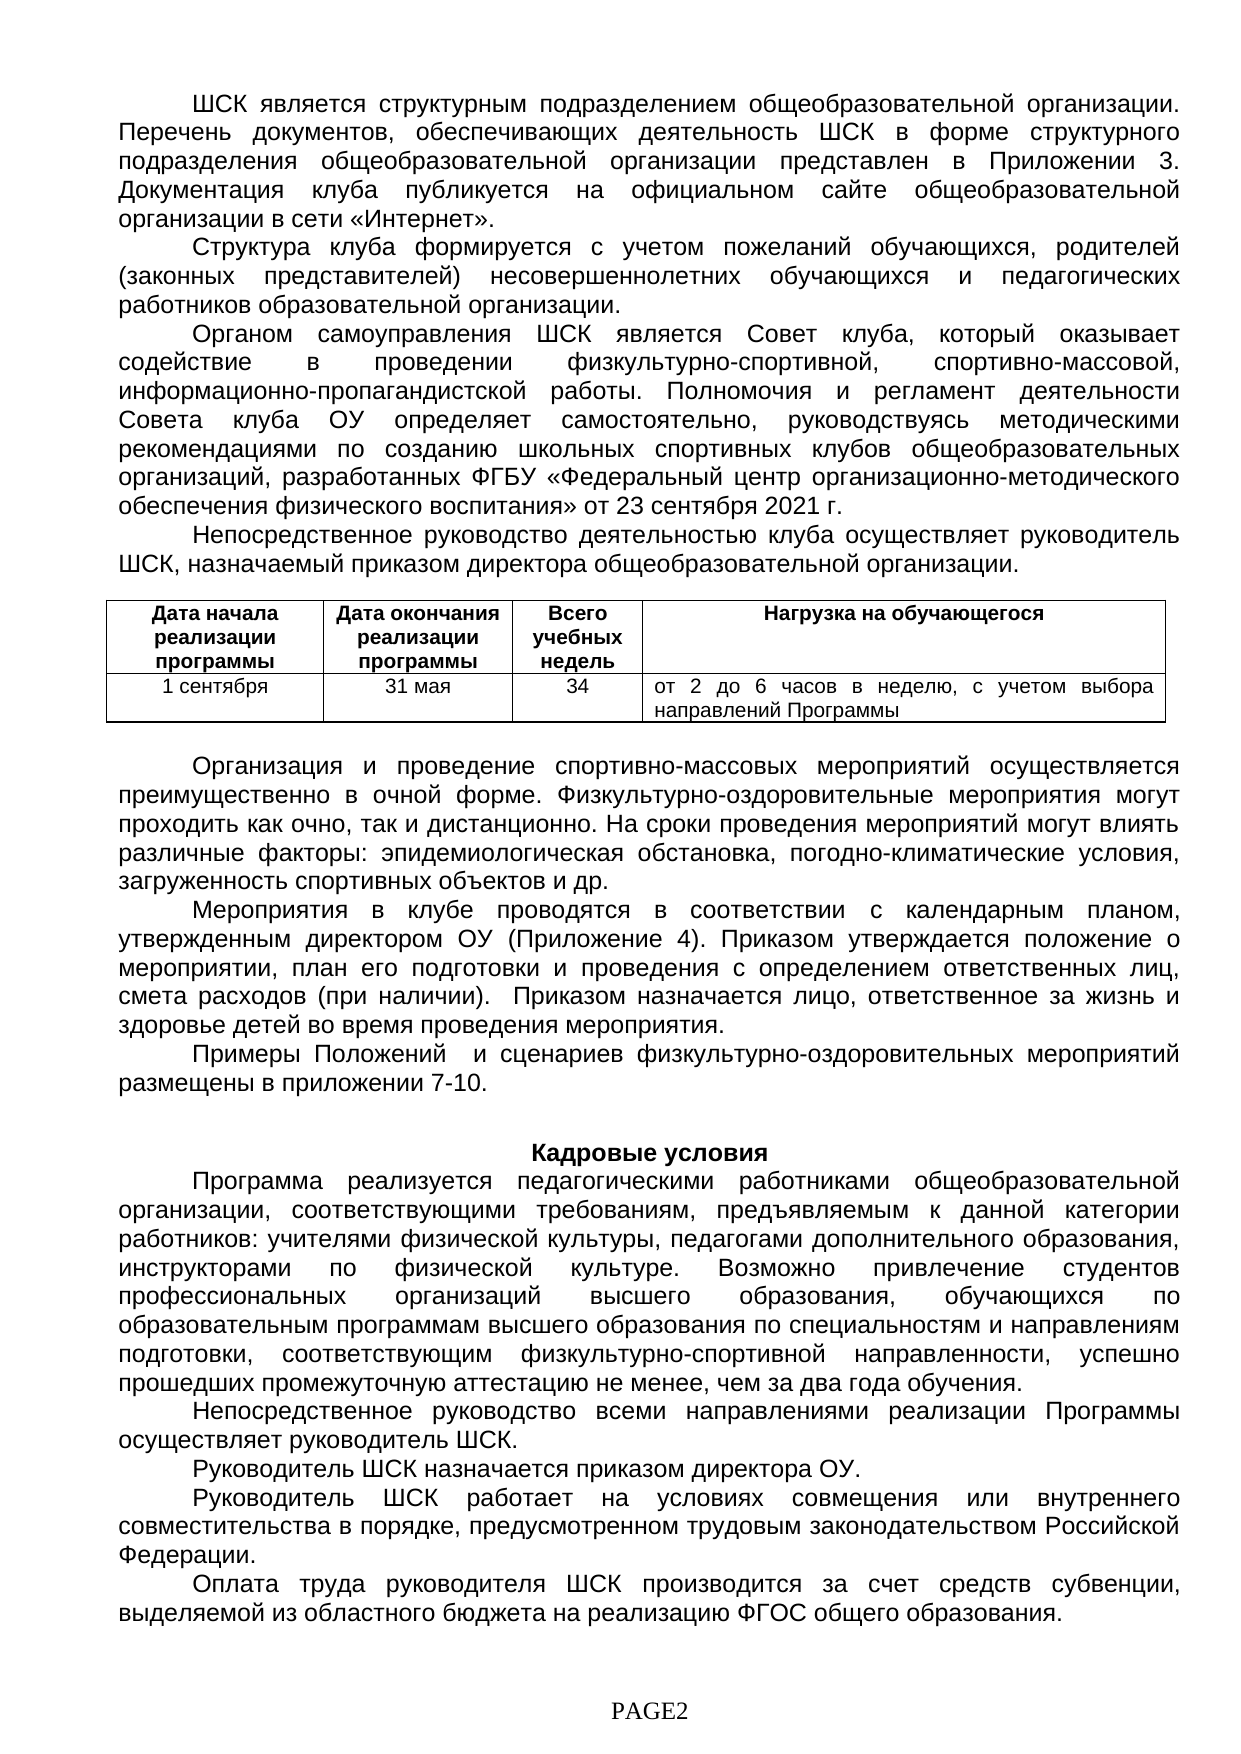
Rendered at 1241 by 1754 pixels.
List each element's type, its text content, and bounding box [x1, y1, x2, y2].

table_cell 31 мая [324, 530, 512, 578]
text Руководитель ШСК работает на условиях совмещения или внутреннего совместительства в порядке, предусмотренном трудовым законодательством Российской Федерации. [118, 1339, 1181, 1425]
text При расчете количества ставок руководителей ШСК следует руководствоваться следующими рекомендациями: [118, 1482, 1181, 1540]
text Непосредственное руководство деятельностью клуба осуществляет руководитель ШСК, назначаемый приказом директора общеобразовательной организации. [118, 376, 1181, 434]
table_header Нагрузка на обучающегося [643, 457, 1165, 529]
text Органом самоуправления ШСК является Совет клуба, который оказывает содействие в проведении физкультурно-спортивной, спортивно-массовой, информационно-пропагандистской работы. Полномочия и регламент деятельности Совета клуба ОУ определяет самостоятельно, руководствуясь методическими рекомендациями по созданию школьных спортивных клубов общеобразовательных организаций, разработанных ФГБУ «Федеральный центр организационно-методического обеспечения физического воспитания» от 23 сентября 2021 г. [118, 175, 1181, 376]
text Мероприятия в клубе проводятся в соответствии с календарным планом, утвержденным директором ОУ (Приложение 4). Приказом утверждается положение о мероприятии, план его подготовки и проведения с определением ответственных лиц, смета расходов (при наличии). Приказом назначается лицо, ответственное за жизнь и здоровье детей во время проведения мероприятия. [118, 751, 1181, 895]
text Кадровые условия [118, 994, 1181, 1022]
table_header Дата начала реализации программы [107, 457, 323, 529]
table_cell от 2 до 6 часов в неделю, с учетом выбора направлений Программы [643, 530, 1165, 578]
table_header Дата окончания реализации программы [324, 457, 512, 529]
text Оплата труда руководителя ШСК производится за счет средств субвенции, выделяемой из областного бюджета на реализацию ФГОС общего образования. [118, 1425, 1181, 1482]
table_cell 34 [513, 530, 642, 578]
table_header Всего учебных недель [513, 457, 642, 529]
text Примеры Положений и сценариев физкультурно-оздоровительных мероприятий размещены в приложении 7-10. [118, 895, 1181, 952]
text - в общеобразовательных организациях, находящихся в сельской местности: 0,25 ставки - на 9-15 классов, 0,5 ставки - на 15-20 классов, 0,75 ставки - на 20-22 класса, 1 ставка - на более чем 22 класса; [118, 1540, 1181, 1626]
text Руководитель ШСК назначается приказом директора ОУ. [118, 1310, 1181, 1339]
text Непосредственное руководство всеми направлениями реализации Программы осуществляет руководитель ШСК. [118, 1252, 1181, 1310]
table_cell 1 сентября [107, 530, 323, 578]
text Программа реализуется педагогическими работниками общеобразовательной организации, соответствующими требованиям, предъявляемым к данной категории работников: учителями физической культуры, педагогами дополнительного образования, инструкторами по физической культуре. Возможно привлечение студентов профессиональных организаций высшего образования, обучающихся по образовательным программам высшего образования по специальностям и направлениям подготовки, соответствующим физкультурно-спортивной направленности, успешно прошедших промежуточную аттестацию не менее, чем за два года обучения. [118, 1022, 1181, 1252]
text Структура клуба формируется с учетом пожеланий обучающихся, родителей (законных представителей) несовершеннолетних обучающихся и педагогических работников образовательной организации. [118, 89, 1181, 175]
text Организация и проведение спортивно-массовых мероприятий осуществляется преимущественно в очной форме. Физкультурно-оздоровительные мероприятия могут проходить как очно, так и дистанционно. На сроки проведения мероприятий могут влиять различные факторы: эпидемиологическая обстановка, погодно-климатические условия, загруженность спортивных объектов и др. [118, 607, 1181, 751]
